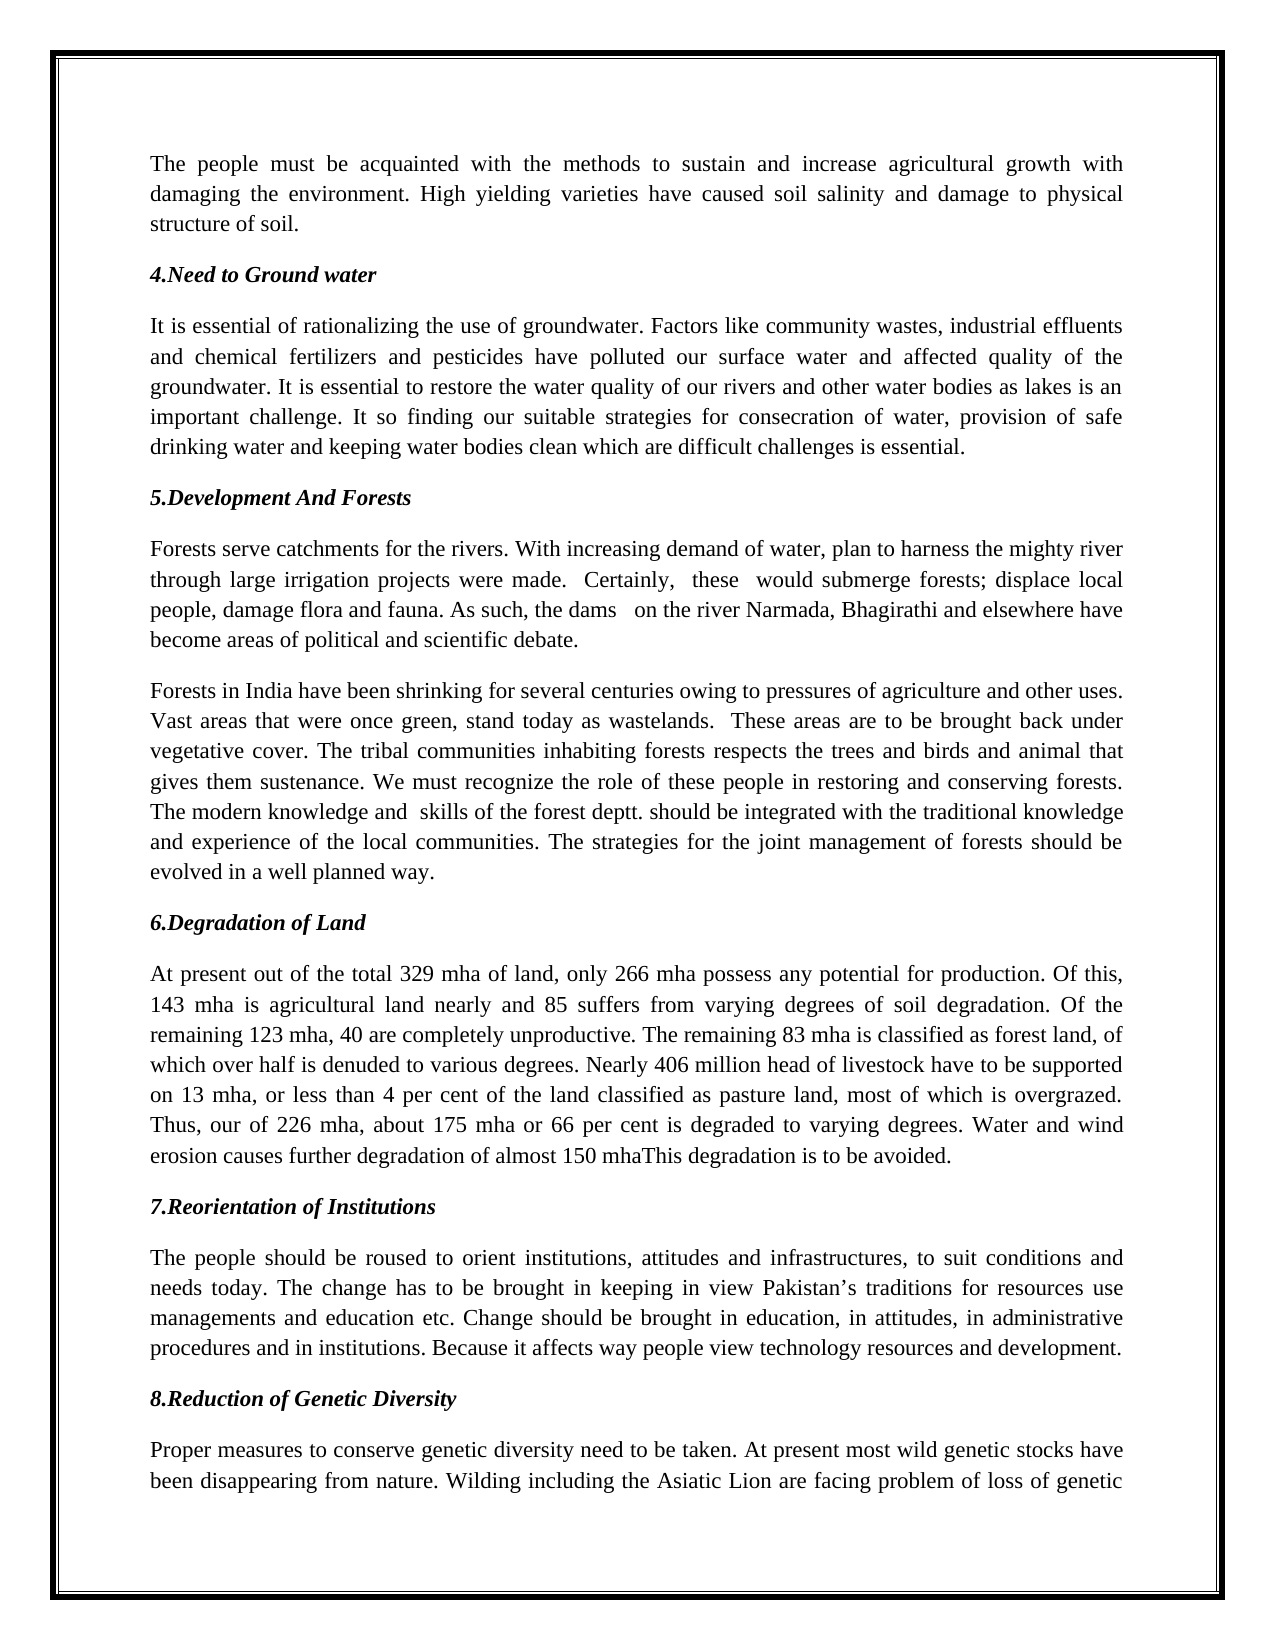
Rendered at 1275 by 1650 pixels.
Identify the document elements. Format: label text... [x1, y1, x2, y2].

text 8.Reduction of Genetic Diversity [150, 1385, 1125, 1412]
text The people should be roused to orient institutions, attitudes and infrastructures, to suit conditions and needs today. The change has to be brought in keeping in view Pakistan’s traditions for resources use managements and education etc. Change should be brought in education, in attitudes, in administrative procedures and in institutions. Because it affects way people view technology resources and development. [150, 1244, 1125, 1361]
text Forests serve catchments for the rivers. With increasing demand of water, plan to harness the mighty river through large irrigation projects were made. Certainly, these would submerge forests; displace local people, damage flora and fauna. As such, the dams on the river Narmada, Bhagirathi and elsewhere have become areas of political and scientific debate. [150, 535, 1125, 652]
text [150, 1436, 1125, 1493]
text Forests in India have been shrinking for several centuries owing to pressures of agriculture and other uses. Vast areas that were once green, stand today as wastelands. These areas are to be brought back under vegetative cover. The tribal communities inhabiting forests respects the trees and birds and animal that gives them sustenance. We must recognize the role of these people in restoring and conserving forests. The modern knowledge and skills of the forest deptt. should be integrated with the traditional knowledge and experience of the local communities. The strategies for the joint management of forests should be evolved in a well planned way. [150, 677, 1125, 885]
text The people must be acquainted with the methods to sustain and increase agricultural growth with damaging the environment. High yielding varieties have caused soil salinity and damage to physical structure of soil. [150, 150, 1125, 237]
text 4.Need to Ground water [150, 261, 1125, 288]
text 6.Degradation of Land [150, 909, 1125, 936]
text It is essential of rationalizing the use of groundwater. Factors like community wastes, industrial effluents and chemical fertilizers and pesticides have polluted our surface water and affected quality of the groundwater. It is essential to restore the water quality of our rivers and other water bodies as lakes is an important challenge. It so finding our suitable strategies for consecration of water, provision of safe drinking water and keeping water bodies clean which are difficult challenges is essential. [150, 312, 1125, 460]
text 5.Development And Forests [150, 484, 1125, 511]
text At present out of the total 329 mha of land, only 266 mha possess any potential for production. Of this, 143 mha is agricultural land nearly and 85 suffers from varying degrees of soil degradation. Of the remaining 123 mha, 40 are completely unproductive. The remaining 83 mha is classified as forest land, of which over half is denuded to various degrees. Nearly 406 million head of livestock have to be supported on 13 mha, or less than 4 per cent of the land classified as pasture land, most of which is overgrazed. Thus, our of 226 mha, about 175 mha or 66 per cent is degraded to varying degrees. Water and wind erosion causes further degradation of almost 150 mhaThis degradation is to be avoided. [150, 960, 1125, 1168]
text 7.Reorientation of Institutions [150, 1193, 1125, 1219]
